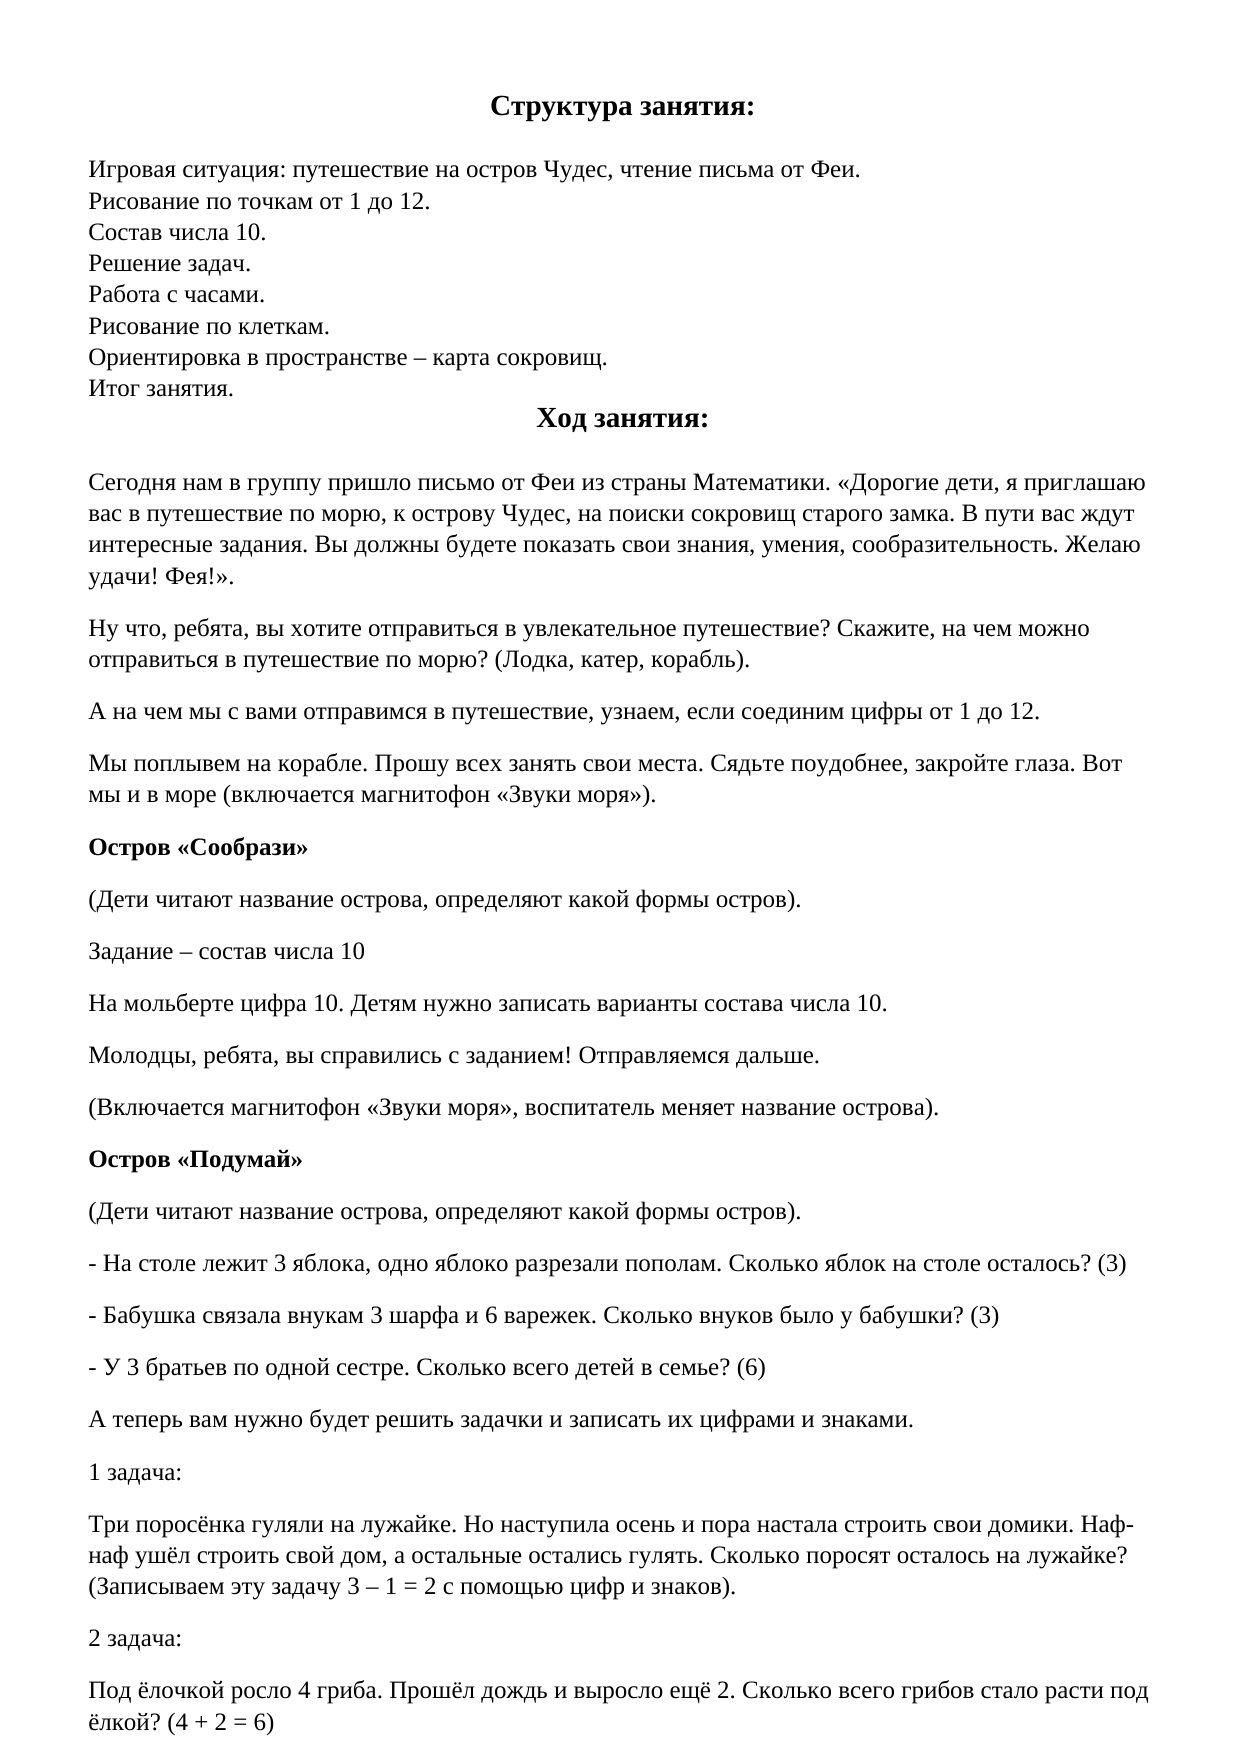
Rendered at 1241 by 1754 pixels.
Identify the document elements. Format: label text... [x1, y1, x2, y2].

text Задание – состав числа 10 [88, 934, 1157, 965]
text - На столе лежит 3 яблока, одно яблоко разрезали пополам. Сколько яблок на столе осталось? (3) [88, 1247, 1157, 1278]
text Остров «Подумай» [88, 1142, 1157, 1174]
text Три поросёнка гуляли на лужайке. Но наступила осень и пора настала строить свои домики. Наф-наф ушёл строить свой дом, а остальные остались гулять. Сколько поросят осталось на лужайке? (Записываем эту задачу 3 – 1 = 2 с помощью цифр и знаков). [88, 1507, 1157, 1601]
text На мольберте цифра 10. Детям нужно записать варианты состава числа 10. [88, 986, 1157, 1017]
text А на чем мы с вами отправимся в путешествие, узнаем, если соединим цифры от 1 до 12. [88, 694, 1157, 726]
text Молодцы, ребята, вы справились с заданием! Отправляемся дальше. [88, 1038, 1157, 1069]
text Итог занятия. [88, 372, 1157, 403]
text Игровая ситуация: путешествие на остров Чудес, чтение письма от Феи. [88, 153, 1157, 184]
text Состав числа 10. [88, 215, 1157, 247]
text Рисование по точкам от 1 до 12. [88, 184, 1157, 215]
text Ход занятия: [88, 403, 1157, 434]
text Сегодня нам в группу пришло письмо от Феи из страны Математики. «Дорогие дети, я приглашаю вас в путешествие по морю, к острову Чудес, на поиски сокровищ старого замка. В пути вас ждут интересные задания. Вы должны будете показать свои знания, умения, сообразительность. Желаю удачи! Фея!». [88, 465, 1157, 590]
text Структура занятия: [88, 90, 1157, 122]
text - Бабушка связала внукам 3 шарфа и 6 варежек. Сколько внуков было у бабушки? (3) [88, 1299, 1157, 1330]
text Рисование по клеткам. [88, 309, 1157, 340]
text Работа с часами. [88, 278, 1157, 309]
text Под ёлочкой росло 4 гриба. Прошёл дождь и выросло ещё 2. Сколько всего грибов стало расти под ёлкой? (4 + 2 = 6) [88, 1674, 1157, 1736]
text 2 задача: [88, 1622, 1157, 1653]
text Решение задач. [88, 247, 1157, 278]
text (Дети читают название острова, определяют какой формы остров). [88, 882, 1157, 913]
text Ориентировка в пространстве – карта сокровищ. [88, 340, 1157, 372]
text - У 3 братьев по одной сестре. Сколько всего детей в семье? (6) [88, 1351, 1157, 1382]
text Ну что, ребята, вы хотите отправиться в увлекательное путешествие? Скажите, на чем можно отправиться в путешествие по морю? (Лодка, катер, корабль). [88, 611, 1157, 674]
text Остров «Сообрази» [88, 830, 1157, 861]
text 1 задача: [88, 1455, 1157, 1486]
text А теперь вам нужно будет решить задачки и записать их цифрами и знаками. [88, 1403, 1157, 1434]
text Мы поплывем на корабле. Прошу всех занять свои места. Сядьте поудобнее, закройте глаза. Вот мы и в море (включается магнитофон «Звуки моря»). [88, 747, 1157, 809]
text (Включается магнитофон «Звуки моря», воспитатель меняет название острова). [88, 1090, 1157, 1122]
text (Дети читают название острова, определяют какой формы остров). [88, 1194, 1157, 1226]
